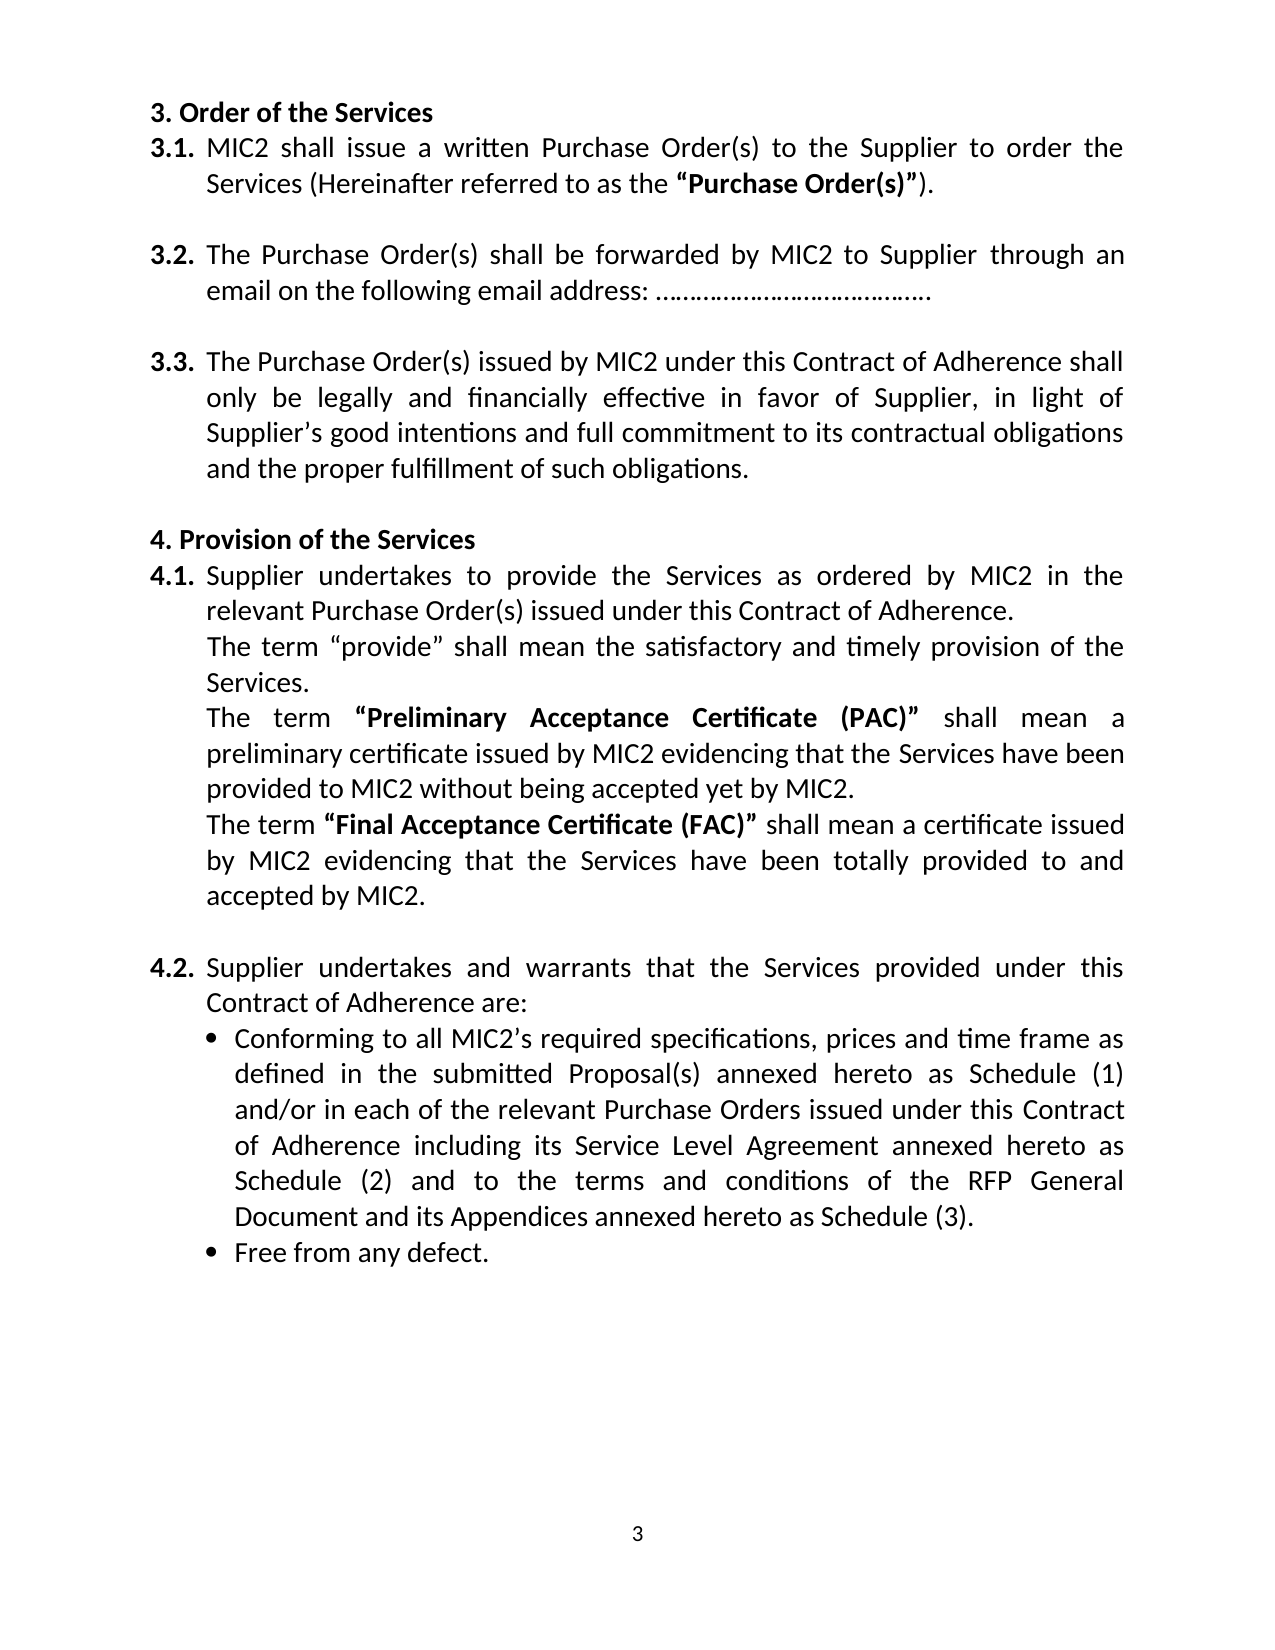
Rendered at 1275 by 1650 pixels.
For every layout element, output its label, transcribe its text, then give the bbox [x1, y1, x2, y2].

text 3.3. The Purchase Order(s) issued by MIC2 under this Contract of Adherence shall only be legally and financially effective in favor of Supplier, in light of Supplier’s good intentions and full commitment to its contractual obligations and the proper fulfillment of such obligations. [150, 343, 1125, 486]
text 4.2. Supplier undertakes and warrants that the Services provided under this Contract of Adherence are: [150, 949, 1125, 1020]
text 3.1. MIC2 shall issue a written Purchase Order(s) to the Supplier to order the Services (Hereinafter referred to as the “Purchase Order(s)”). [150, 129, 1125, 201]
text 4. Provision of the Services [150, 521, 1125, 557]
list Conforming to all MIC2’s required specifications, prices and time frame as defined in the submitted Proposal(s) annexed hereto as Schedule (1) and/or in each of the relevant Purchase Orders issued under this Contract of Adherence including its Service Level Agreement annexed hereto as Schedule (2) and to the terms and conditions of the RFP General Document and its Appendices annexed hereto as Schedule (3). [206, 1020, 1125, 1234]
list Free from any defect. [206, 1234, 1125, 1269]
text 3.2. The Purchase Order(s) shall be forwarded by MIC2 to Supplier through an email on the following email address: ………………………………….. [150, 236, 1125, 307]
text The term “Preliminary Acceptance Certificate (PAC)” shall mean a preliminary certificate issued by MIC2 evidencing that the Services have been provided to MIC2 without being accepted yet by MIC2. [206, 699, 1125, 806]
text The term “Final Acceptance Certificate (FAC)” shall mean a certificate issued by MIC2 evidencing that the Services have been totally provided to and accepted by MIC2. [206, 806, 1125, 913]
text The term “provide” shall mean the satisfactory and timely provision of the Services. [197, 628, 1125, 699]
text 3. Order of the Services [150, 94, 1125, 129]
text 4.1. Supplier undertakes to provide the Services as ordered by MIC2 in the relevant Purchase Order(s) issued under this Contract of Adherence. [150, 557, 1125, 628]
